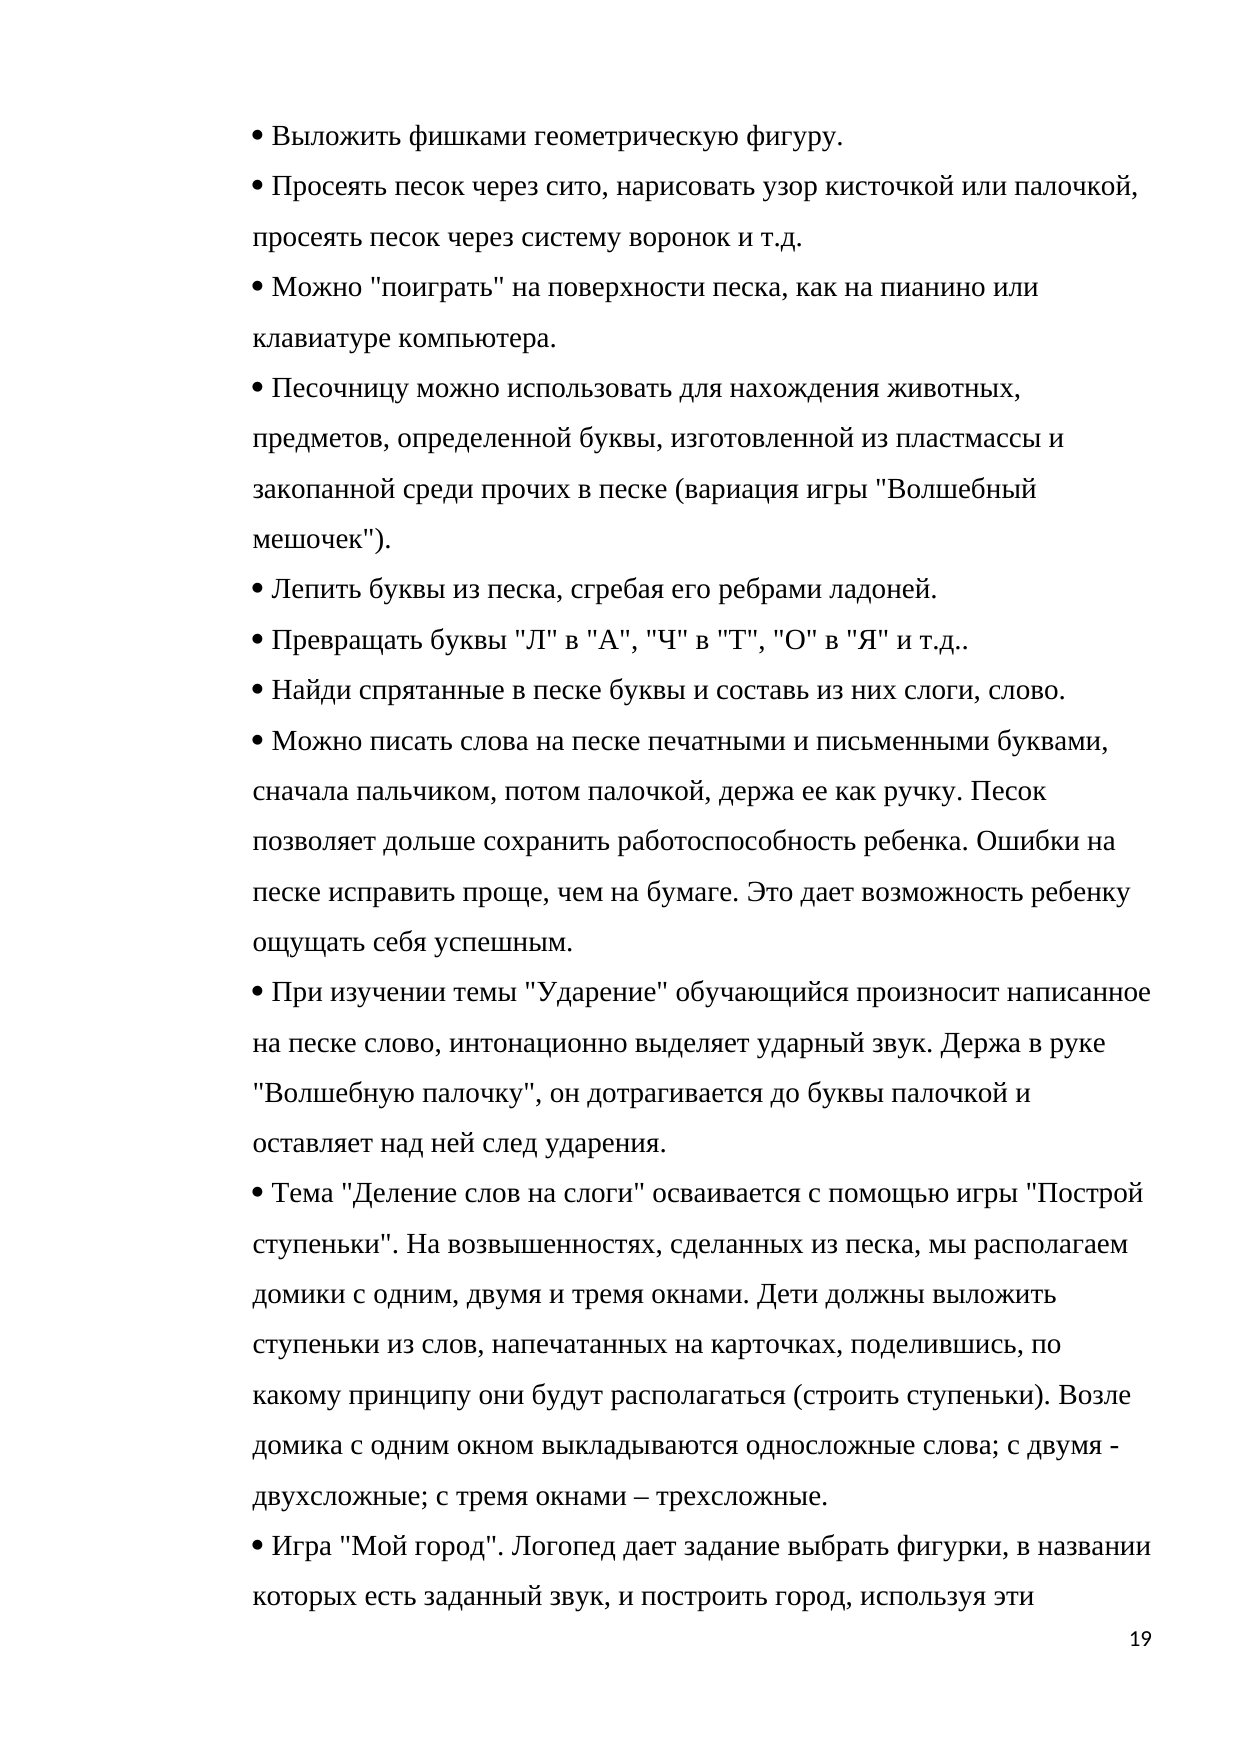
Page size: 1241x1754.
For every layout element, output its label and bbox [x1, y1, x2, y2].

list [215, 118, 1152, 1612]
